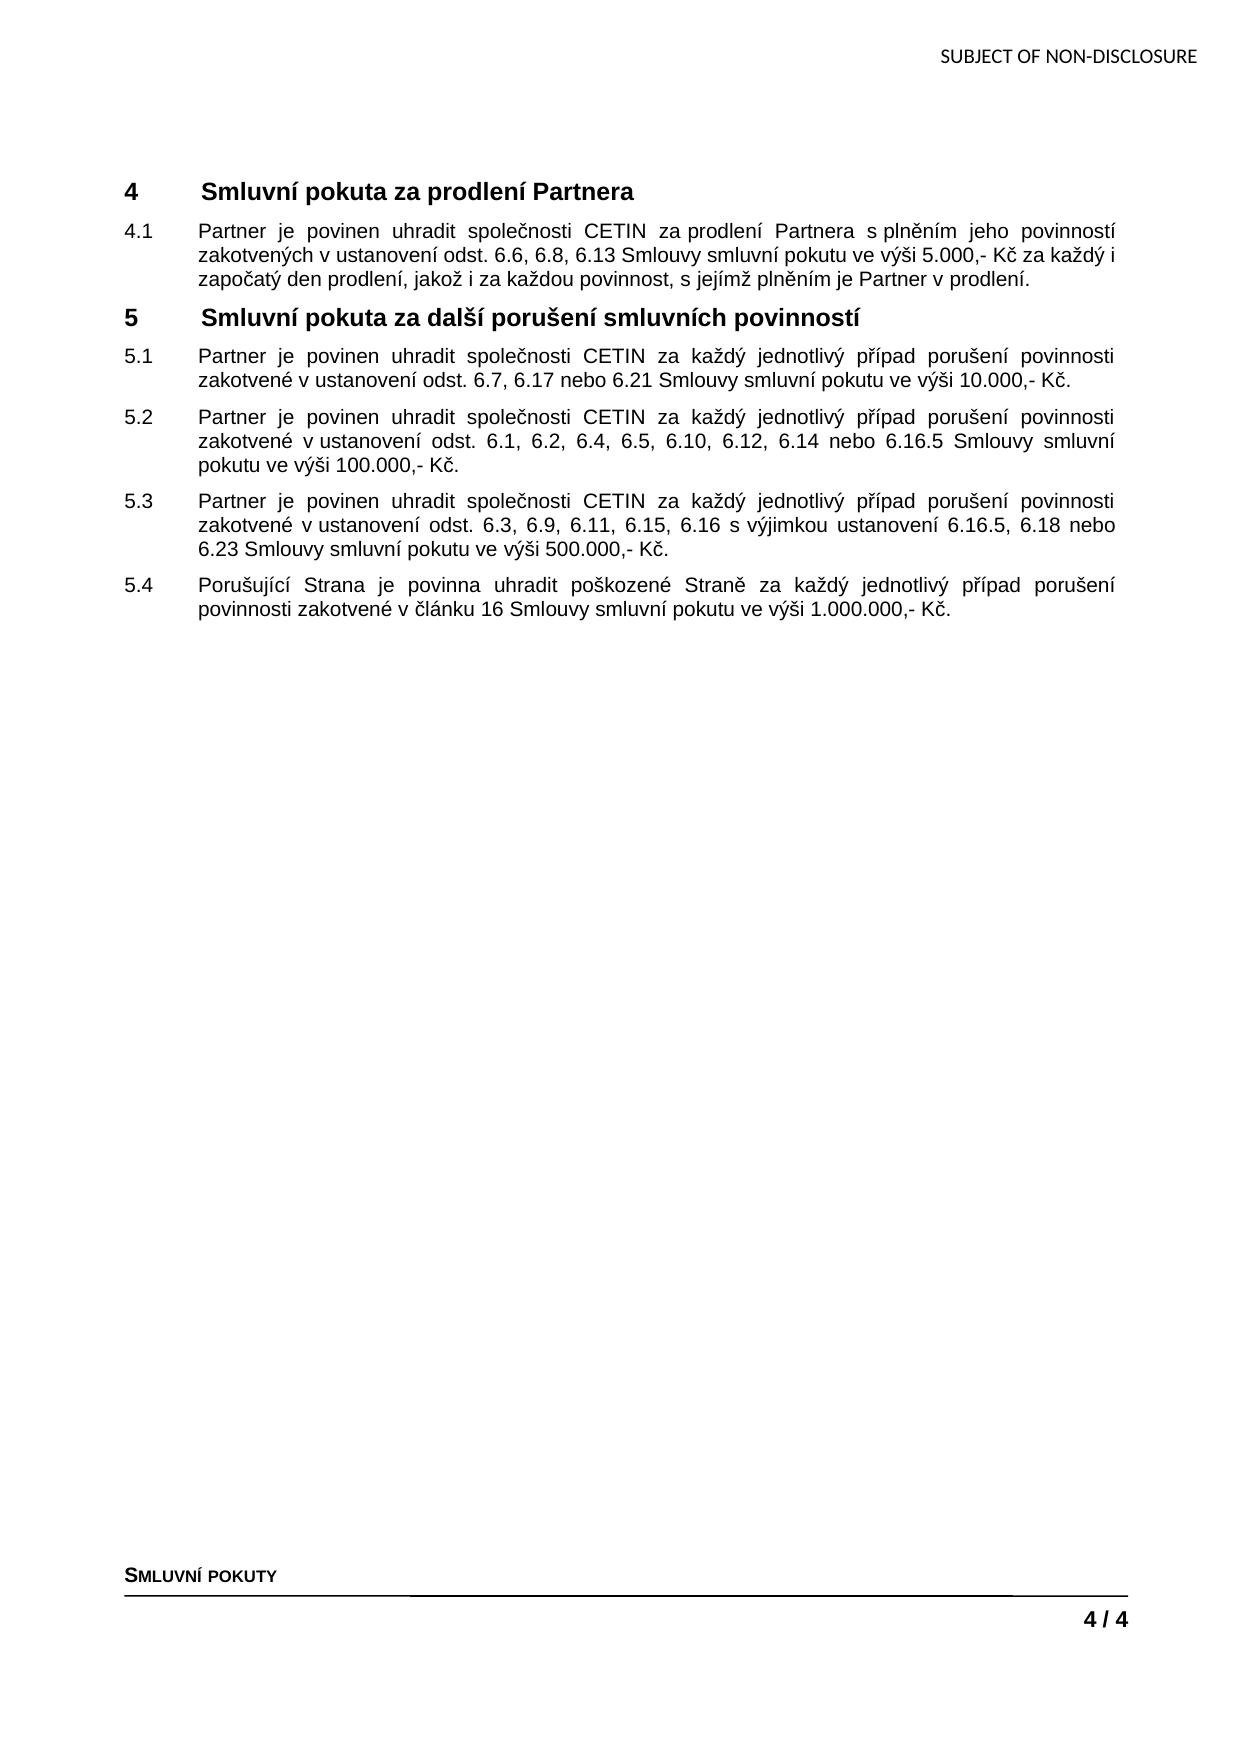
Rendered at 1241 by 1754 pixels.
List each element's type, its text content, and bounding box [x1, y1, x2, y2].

text Partner je povinen uhradit společnosti CETIN za každý jednotlivý případ porušení povinnosti zakotvené v ustanovení odst. 6.7, 6.17 nebo 6.21 Smlouvy smluvní pokutu ve výši 10.000,- Kč. [124, 344, 1116, 392]
text Smluvní pokuta za další porušení smluvních povinností [124, 303, 1116, 332]
text Partner je povinen uhradit společnosti CETIN za prodlení Partnera s plněním jeho povinností zakotvených v ustanovení odst. 6.6, 6.8, 6.13 Smlouvy smluvní pokutu ve výši 5.000,- Kč za každý i započatý den prodlení, jakož i za každou povinnost, s jejímž plněním je Partner v prodlení. [124, 218, 1116, 290]
text Partner je povinen uhradit společnosti CETIN za každý jednotlivý případ porušení povinnosti zakotvené v ustanovení odst. 6.1, 6.2, 6.4, 6.5, 6.10, 6.12, 6.14 nebo 6.16.5 Smlouvy smluvní pokutu ve výši 100.000,- Kč. [124, 404, 1116, 476]
text Porušující Strana je povinna uhradit poškozené Straně za každý jednotlivý případ porušení povinnosti zakotvené v článku 16 Smlouvy smluvní pokutu ve výši 1.000.000,- Kč. [124, 573, 1116, 621]
text Smluvní pokuta za prodlení Partnera [124, 177, 1116, 206]
text Partner je povinen uhradit společnosti CETIN za každý jednotlivý případ porušení povinnosti zakotvené v ustanovení odst. 6.3, 6.9, 6.11, 6.15, 6.16 s výjimkou ustanovení 6.16.5, 6.18 nebo 6.23 Smlouvy smluvní pokutu ve výši 500.000,- Kč. [124, 489, 1116, 561]
